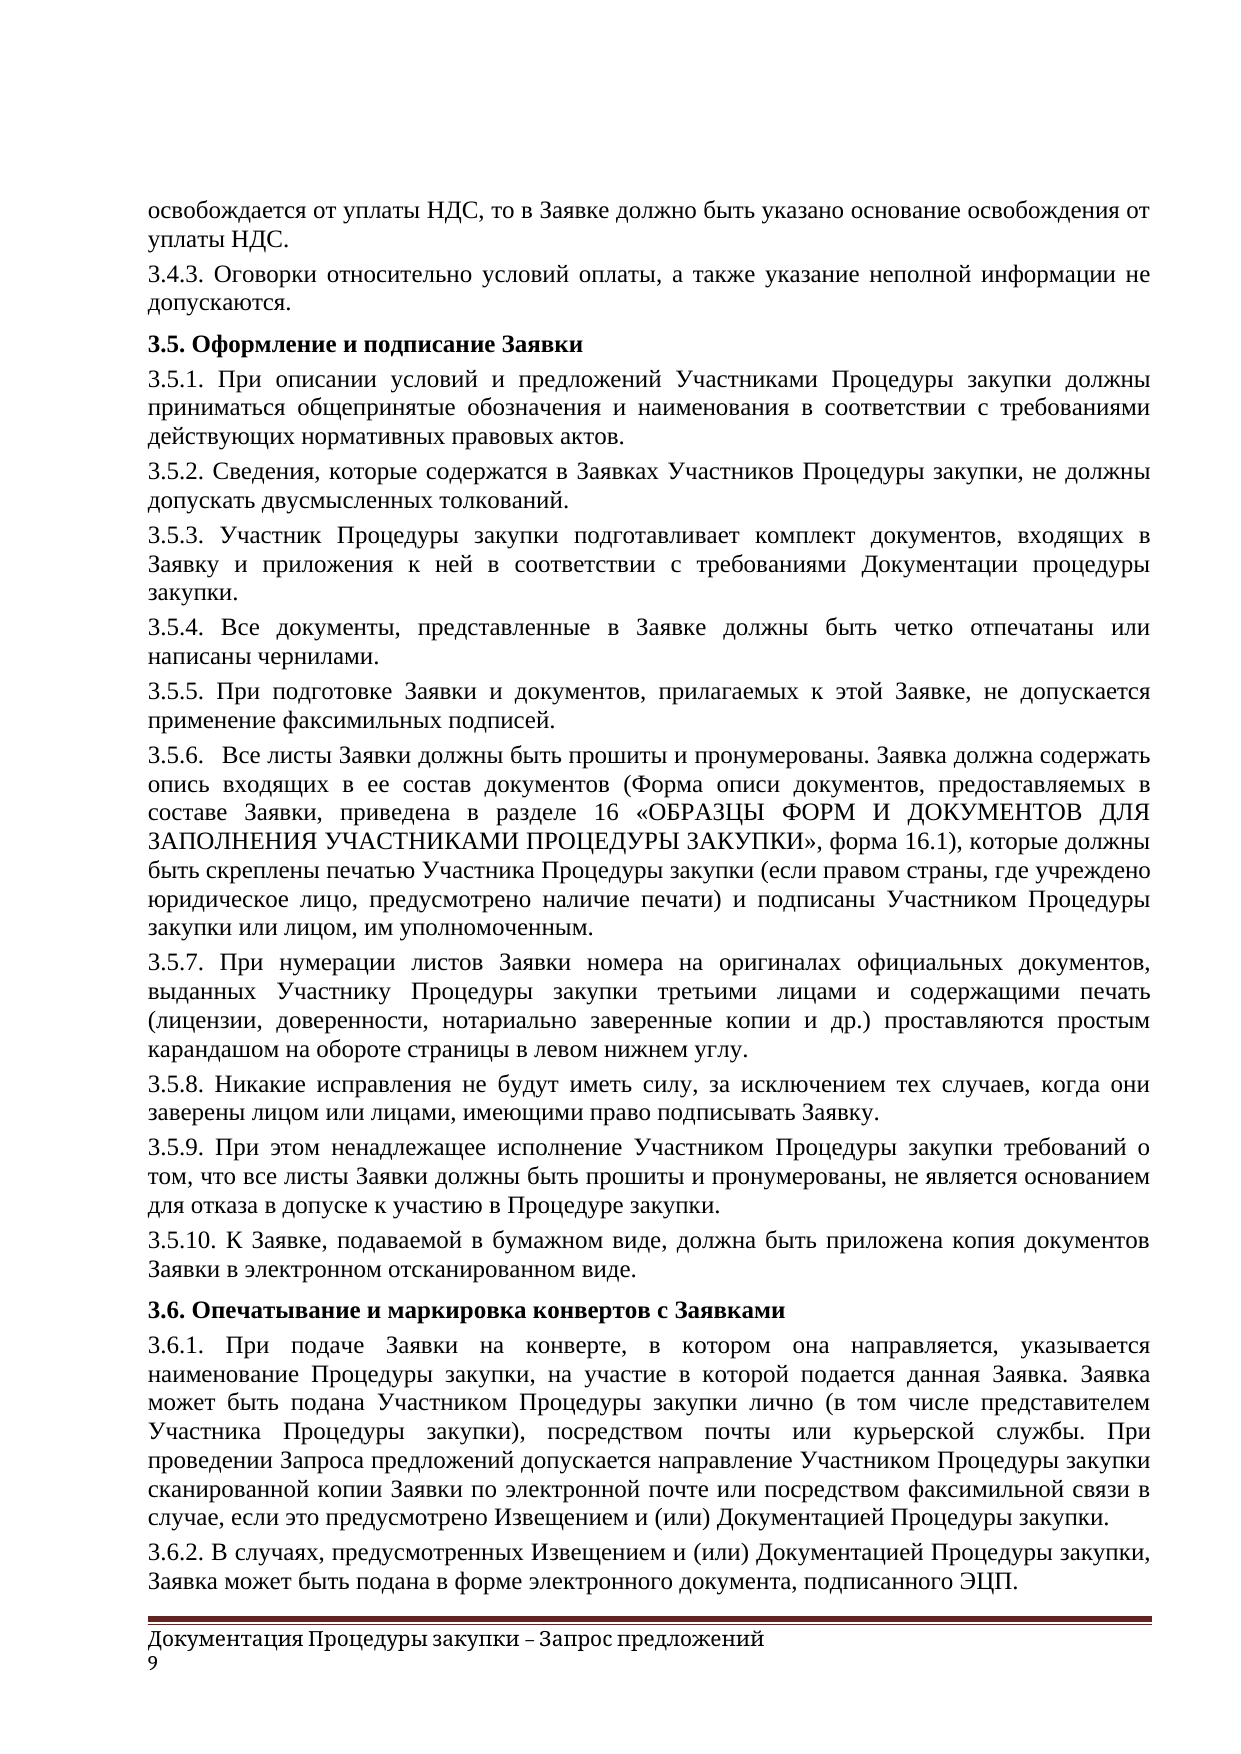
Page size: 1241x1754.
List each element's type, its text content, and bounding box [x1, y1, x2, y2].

text 3.6.2. В случаях, предусмотренных Извещением и (или) Документацией Процедуры закупки, Заявка может быть подана в форме электронного документа, подписанного ЭЦП. [148, 1537, 1152, 1595]
subtitle 3.5. Оформление и подписание Заявки [148, 329, 1152, 357]
text 3.6.1. При подаче Заявки на конверте, в котором она направляется, указывается наименование Процедуры закупки, на участие в которой подается данная Заявка. Заявка может быть подана Участником Процедуры закупки лично (в том числе представителем Участника Процедуры закупки), посредством почты или курьерской службы. При проведении Запроса предложений допускается направление Участником Процедуры закупки сканированной копии Заявки по электронной почте или посредством факсимильной связи в случае, если это предусмотрено Извещением и (или) Документацией Процедуры закупки. [148, 1330, 1152, 1531]
text 3.5.9. При этом ненадлежащее исполнение Участником Процедуры закупки требований о том, что все листы Заявки должны быть прошиты и пронумерованы, не является основанием для отказа в допуске к участию в Процедуре закупки. [148, 1132, 1152, 1219]
text 3.4.3. Оговорки относительно условий оплаты, а также указание неполной информации не допускаются. [148, 259, 1152, 316]
text 3.5.1. При описании условий и предложений Участниками Процедуры закупки должны приниматься общепринятые обозначения и наименования в соответствии с требованиями действующих нормативных правовых актов. [148, 364, 1152, 450]
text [148, 195, 1152, 252]
text 3.5.3. Участник Процедуры закупки подготавливает комплект документов, входящих в Заявку и приложения к ней в соответствии с требованиями Документации процедуры закупки. [148, 520, 1152, 606]
text 3.5.10. К Заявке, подаваемой в бумажном виде, должна быть приложена копия документов Заявки в электронном отсканированном виде. [148, 1225, 1152, 1282]
text 3.5.6. Все листы Заявки должны быть прошиты и пронумерованы. Заявка должна содержать опись входящих в ее состав документов (Форма описи документов, предоставляемых в составе Заявки, приведена в разделе 16 «ОБРАЗЦЫ ФОРМ И ДОКУМЕНТОВ ДЛЯ ЗАПОЛНЕНИЯ УЧАСТНИКАМИ ПРОЦЕДУРЫ ЗАКУПКИ», форма 16.1), которые должны быть скреплены печатью Участника Процедуры закупки (если правом страны, где учреждено юридическое лицо, предусмотрено наличие печати) и подписаны Участником Процедуры закупки или лицом, им уполномоченным. [148, 740, 1152, 941]
text 3.5.8. Никакие исправления не будут иметь силу, за исключением тех случаев, когда они заверены лицом или лицами, имеющими право подписывать Заявку. [148, 1069, 1152, 1126]
subtitle 3.6. Опечатывание и маркировка конвертов с Заявками [148, 1295, 1152, 1324]
text 3.5.4. Все документы, представленные в Заявке должны быть четко отпечатаны или написаны чернилами. [148, 612, 1152, 670]
text 3.5.7. При нумерации листов Заявки номера на оригиналах официальных документов, выданных Участнику Процедуры закупки третьими лицами и содержащими печать (лицензии, доверенности, нотариально заверенные копии и др.) проставляются простым карандашом на обороте страницы в левом нижнем углу. [148, 947, 1152, 1062]
text 3.5.2. Сведения, которые содержатся в Заявках Участников Процедуры закупки, не должны допускать двусмысленных толкований. [148, 456, 1152, 514]
text 3.5.5. При подготовке Заявки и документов, прилагаемых к этой Заявке, не допускается применение факсимильных подписей. [148, 676, 1152, 734]
